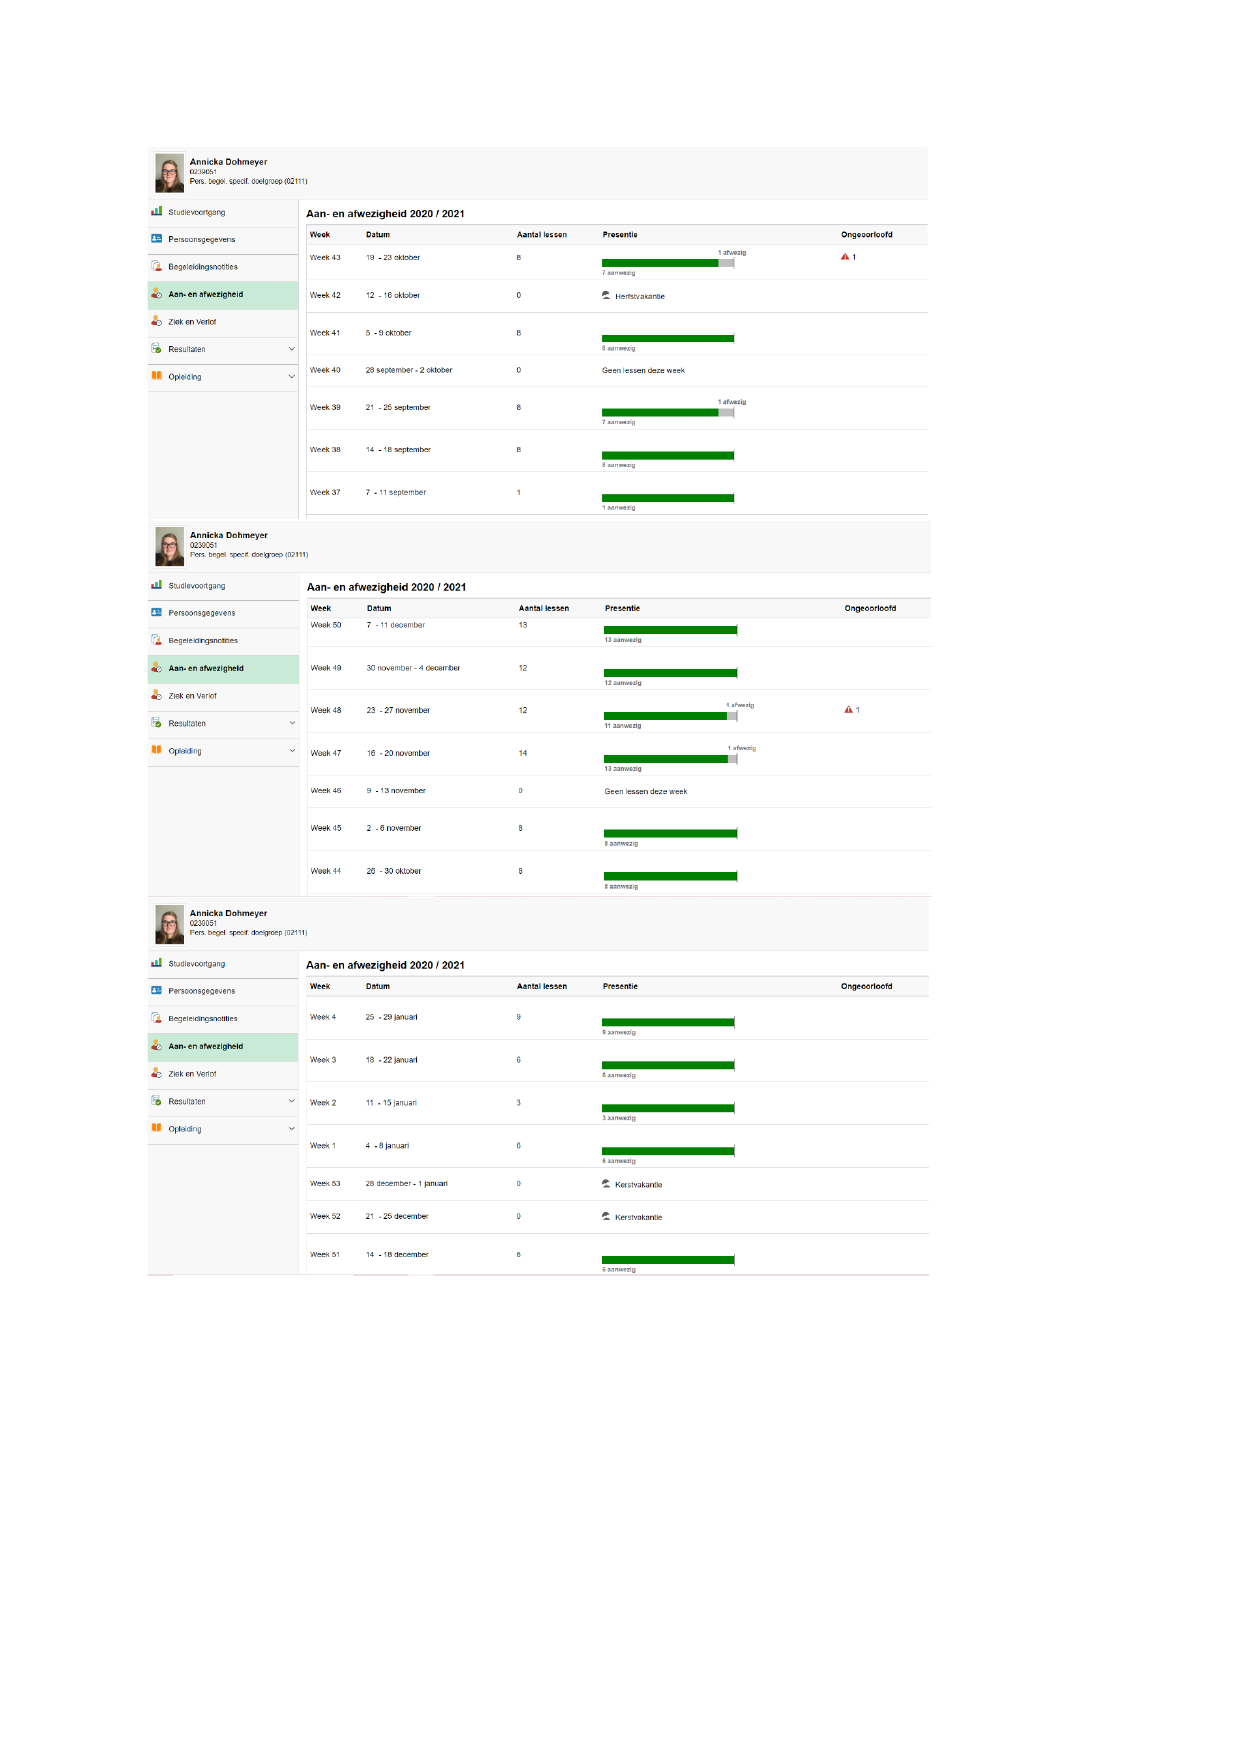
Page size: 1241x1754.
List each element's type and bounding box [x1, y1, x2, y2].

picture [147, 147, 928, 519]
picture [147, 898, 929, 1276]
picture [147, 521, 932, 897]
